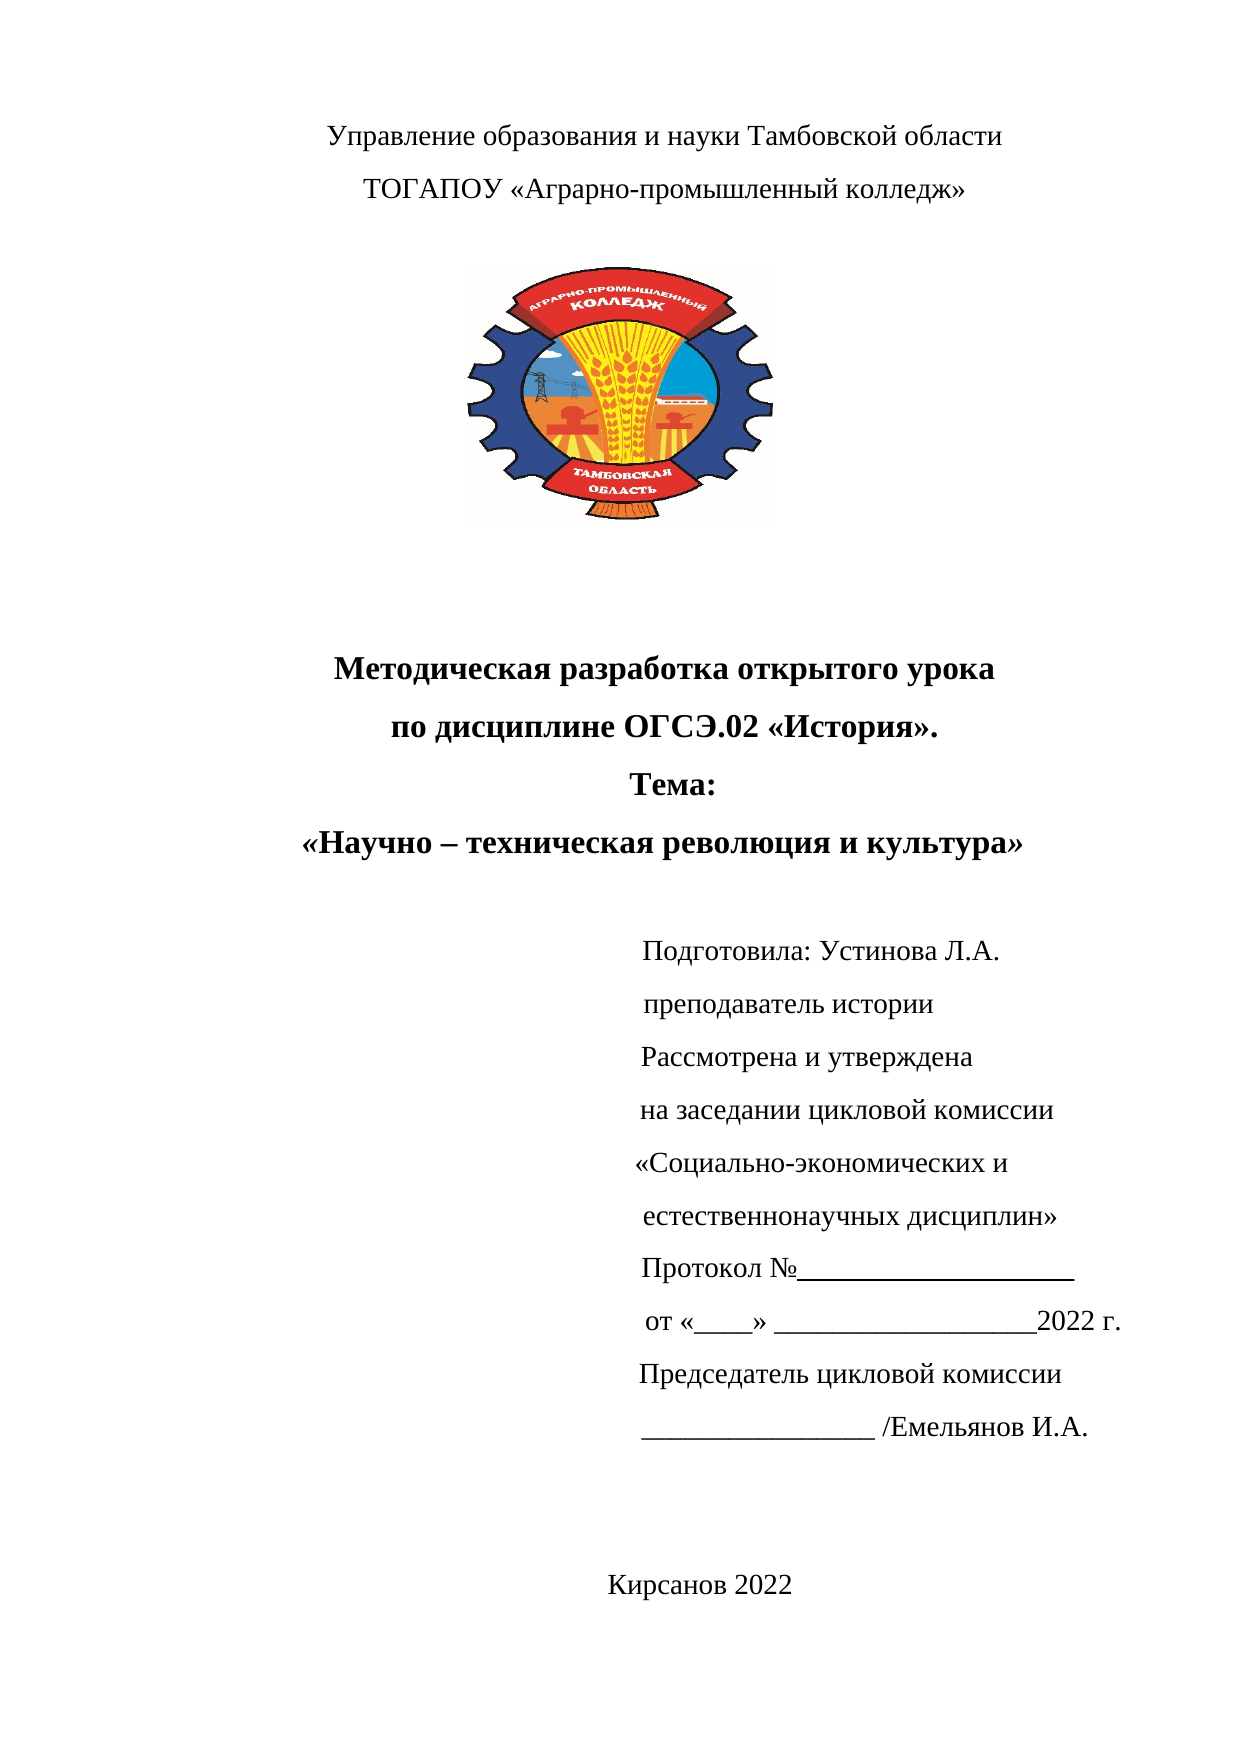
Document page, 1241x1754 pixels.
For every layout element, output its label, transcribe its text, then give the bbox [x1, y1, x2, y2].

text естественнонаучных дисциплин» [177, 1198, 1152, 1231]
text Тема: [177, 765, 1152, 803]
text ________________ /Емельянов И.А. [177, 1409, 1152, 1442]
text «Научно – техническая революция и культура» [177, 823, 1152, 861]
text «Социально-экономических и [177, 1145, 1152, 1178]
text Методическая разработка открытого урока [177, 649, 1152, 687]
picture [467, 267, 773, 522]
text Протокол №___________________ [177, 1250, 1152, 1284]
text преподаватель истории [177, 986, 1152, 1020]
text на заседании цикловой комиссии [177, 1092, 1152, 1126]
text Управление образования и науки Тамбовской области [177, 118, 1152, 152]
text Председатель цикловой комиссии [177, 1356, 1152, 1389]
text ТОГАПОУ «Аграрно-промышленный колледж» [177, 171, 1152, 204]
text по дисциплине ОГСЭ.02 «История». [177, 707, 1152, 745]
text Рассмотрена и утверждена [177, 1039, 1152, 1073]
text Подготовила: Устинова Л.А. [177, 933, 1152, 967]
text от «____» __________________2022 г. [177, 1303, 1152, 1337]
text Кирсанов 2022 [177, 1567, 1152, 1601]
